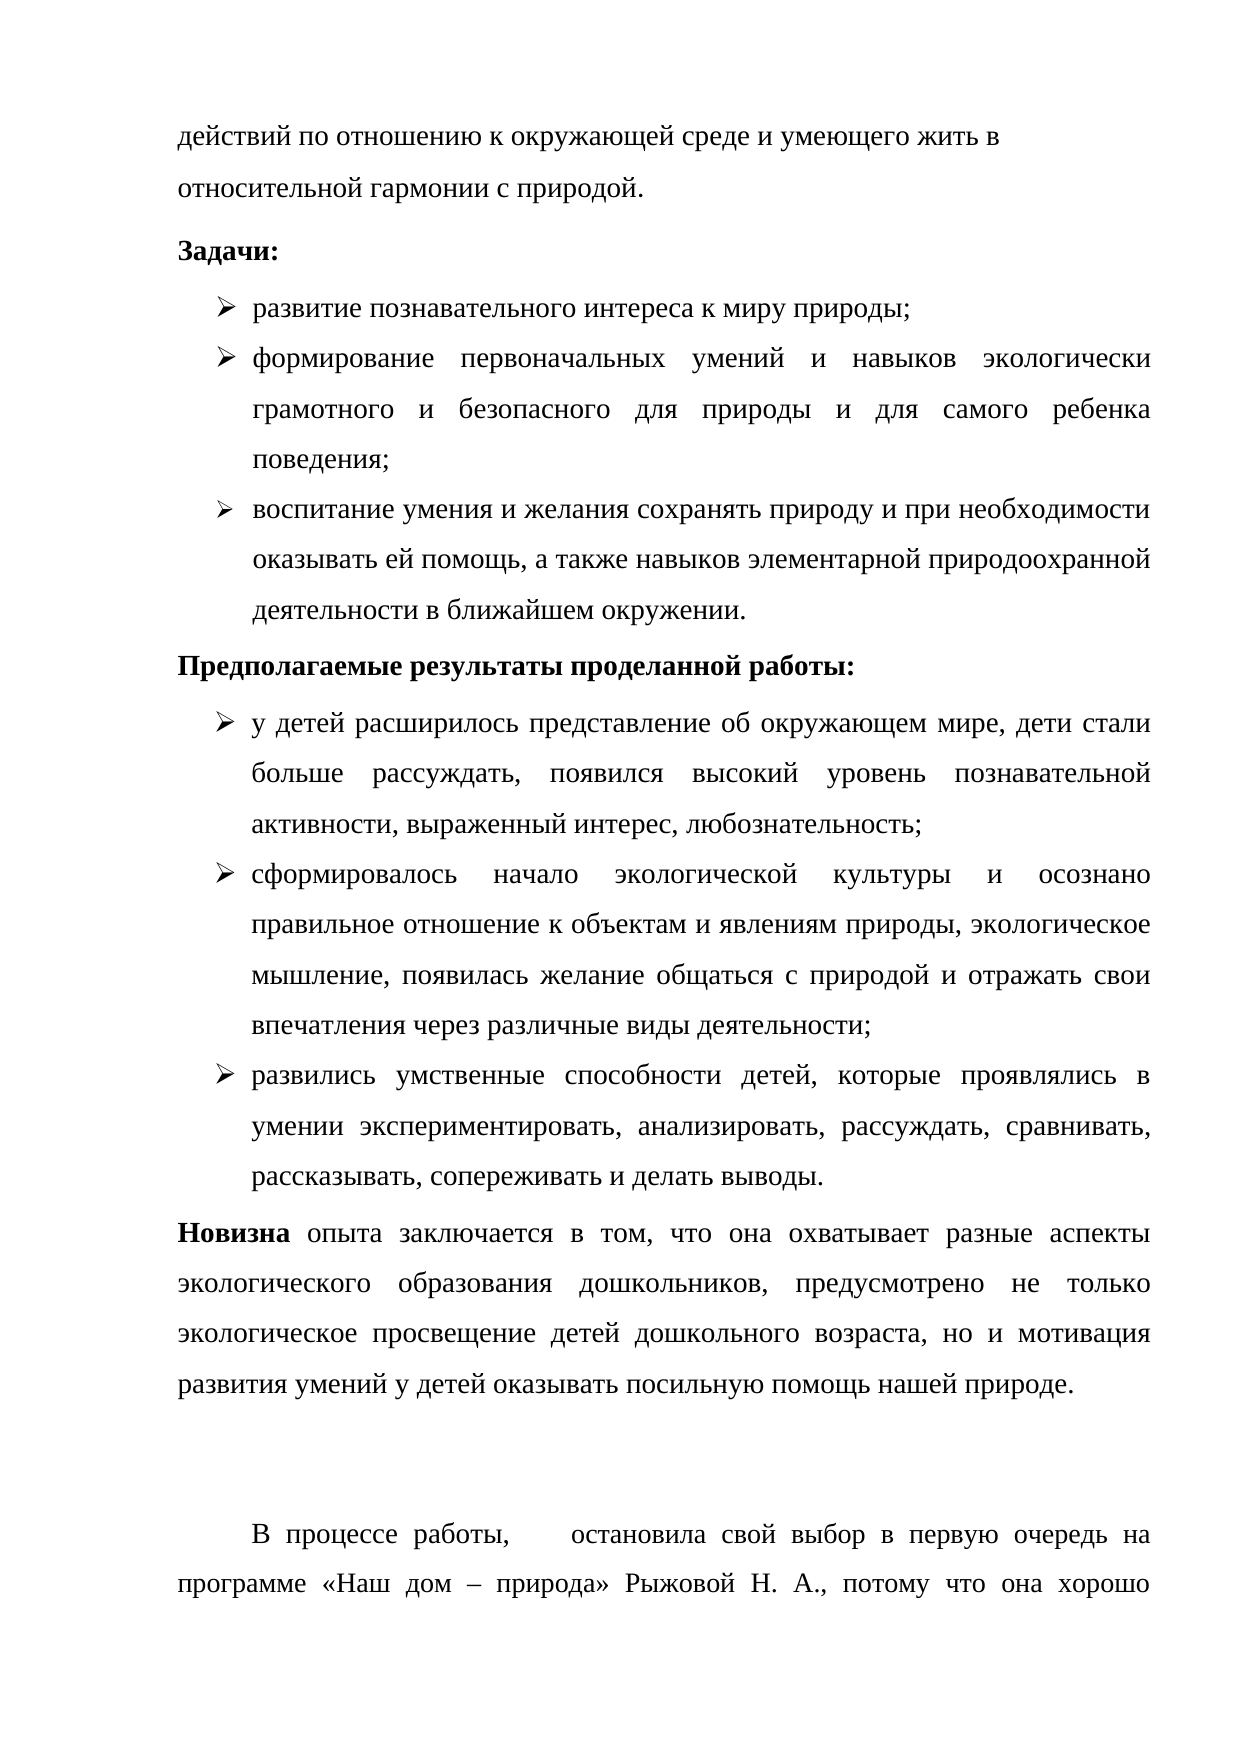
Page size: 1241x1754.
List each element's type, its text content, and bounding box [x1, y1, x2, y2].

text Предполагаемые результаты проделанной работы: [177, 648, 1152, 682]
list воспитание умения и желания сохранять природу и при необходимости оказывать ей помощь, а также навыков элементарной природоохранной деятельности в ближайшем окружении. [215, 491, 1152, 626]
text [177, 118, 1152, 205]
text Новизна опыта заключается в том, что она охватывает разные аспекты экологического образования дошкольников, предусмотрено не только экологическое просвещение детей дошкольного возраста, но и мотивация развития умений у детей оказывать посильную помощь нашей природе. [177, 1215, 1152, 1399]
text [177, 1517, 1152, 1599]
list у детей расширилось представление об окружающем мире, дети стали больше рассуждать, появился высокий уровень познавательной активности, выраженный интерес, любознательность; [213, 705, 1152, 839]
text Задачи: [177, 233, 1152, 267]
list развитие познавательного интереса к миру природы; [215, 290, 1152, 323]
list формирование первоначальных умений и навыков экологически грамотного и безопасного для природы и для самого ребенка поведения; [215, 340, 1152, 474]
list сформировалось начало экологической культуры и осознано правильное отношение к объектам и явлениям природы, экологическое мышление, появилась желание общаться с природой и отражать свои впечатления через различные виды деятельности; [213, 856, 1152, 1041]
list развились умственные способности детей, которые проявлялись в умении экспериментировать, анализировать, рассуждать, сравнивать, рассказывать, сопереживать и делать выводы. [213, 1057, 1152, 1192]
